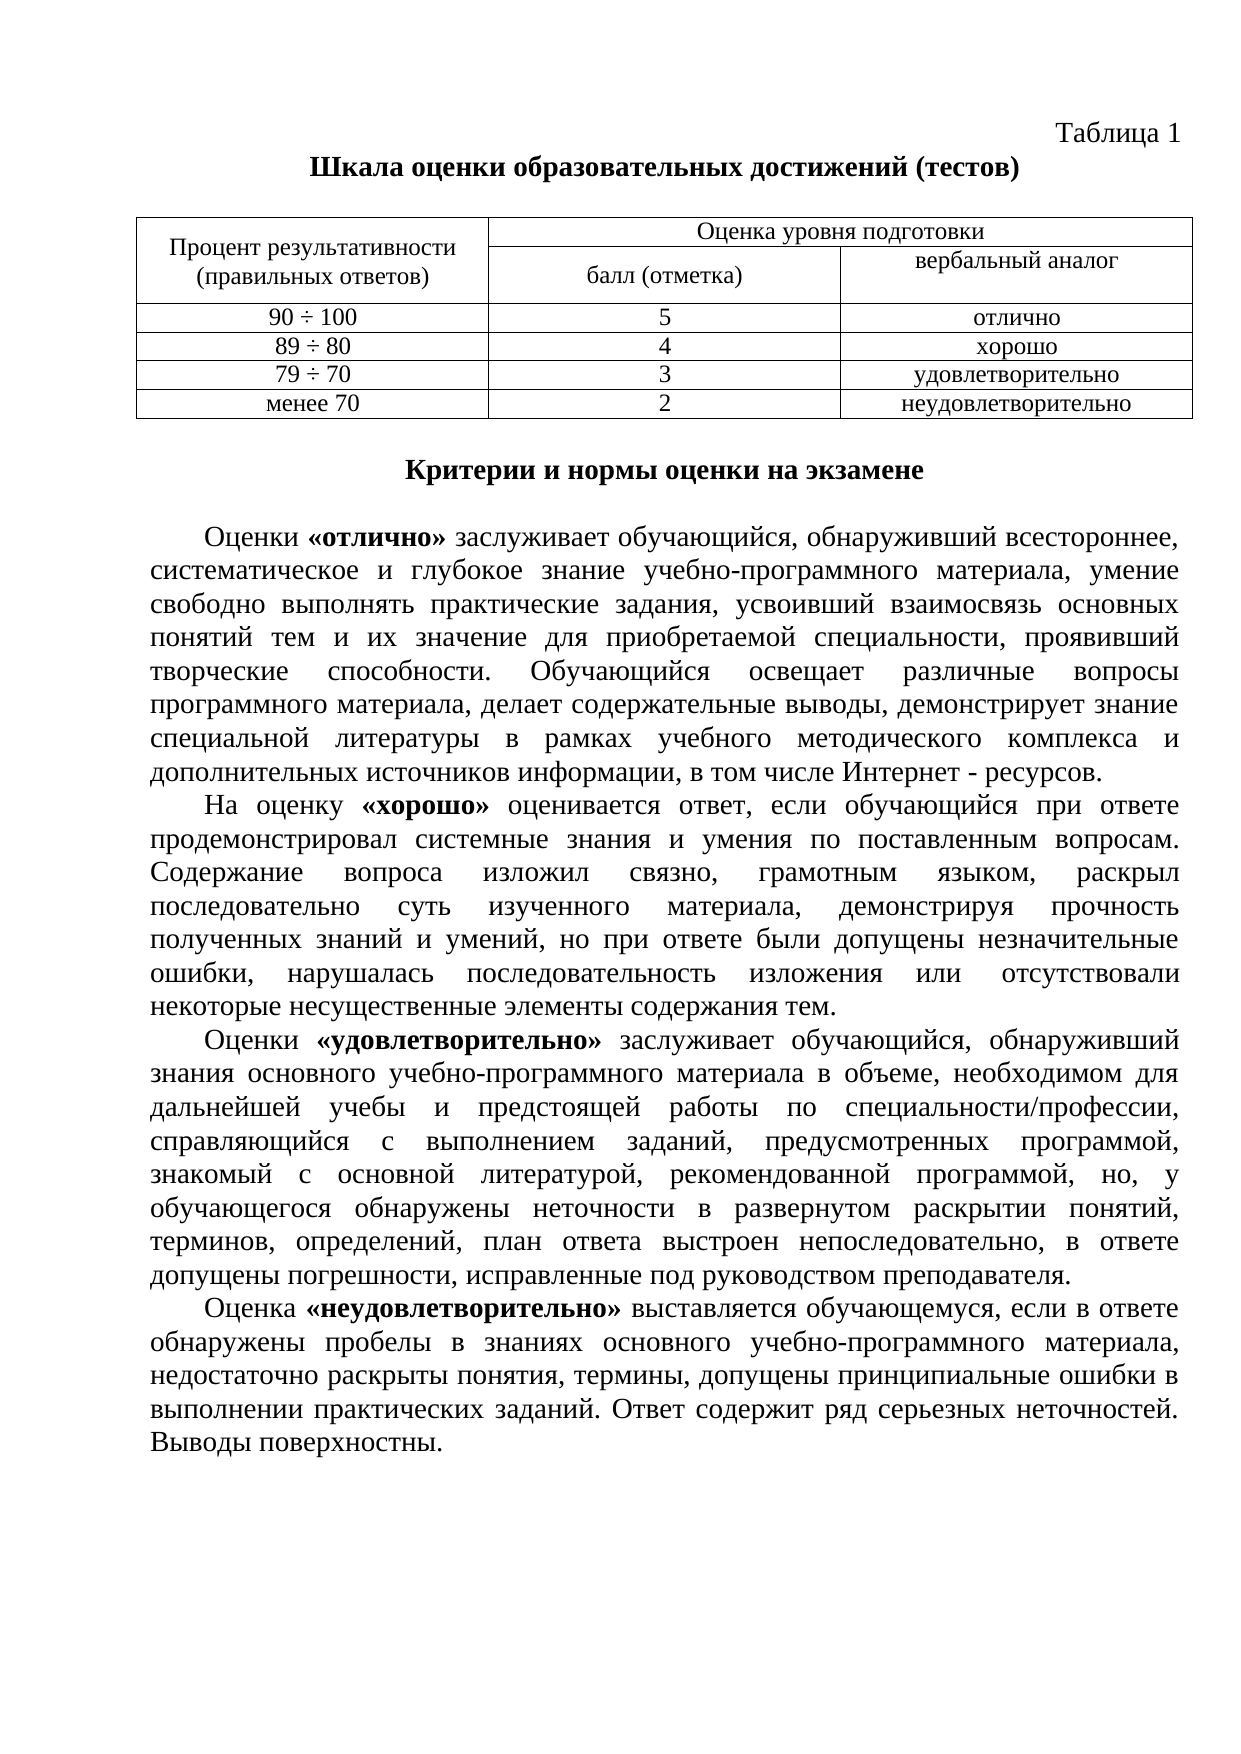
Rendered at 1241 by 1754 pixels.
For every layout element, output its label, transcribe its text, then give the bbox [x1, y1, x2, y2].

text Критерии и нормы оценки на экзамене [145, 452, 1183, 486]
table_cell 4 [489, 333, 840, 360]
table_cell отлично [841, 304, 1192, 332]
table_cell 89 ÷ 80 [137, 333, 488, 360]
table_cell неудовлетворительно [841, 390, 1192, 418]
table_header Оценка уровня подготовки [489, 218, 1192, 246]
table_cell менее 70 [137, 390, 488, 418]
subtitle Шкала оценки образовательных достижений (тестов) [146, 149, 1183, 183]
text Оценка «неудовлетворительно» выставляется обучающемуся, если в ответе обнаружены пробелы в знаниях основного учебно-программного материала, недостаточно раскрыты понятия, термины, допущены принципиальные ошибки в выполнении практических заданий. Ответ содержит ряд серьезных неточностей. Выводы поверхностны. [150, 1290, 1179, 1458]
table_cell удовлетворительно [841, 361, 1192, 389]
table_cell балл (отметка) [489, 247, 840, 303]
table_cell 5 [489, 304, 840, 332]
table_cell 90 ÷ 100 [137, 304, 488, 332]
table_cell вербальный аналог [841, 247, 1192, 303]
table_cell хорошо [841, 333, 1192, 360]
table_cell 3 [489, 361, 840, 389]
text Оценки «отлично» заслуживает обучающийся, обнаруживший всестороннее, систематическое и глубокое знание учебно-программного материала, умение свободно выполнять практические задания, усвоивший взаимосвязь основных понятий тем и их значение для приобретаемой специальности, проявивший творческие способности. Обучающийся освещает различные вопросы программного материала, делает содержательные выводы, демонстрирует знание специальной литературы в рамках учебного методического комплекса и дополнительных источников информации, в том числе Интернет - ресурсов. [150, 519, 1179, 787]
table_header Процент результативности (правильных ответов) [137, 218, 488, 303]
text Оценки «удовлетворительно» заслуживает обучающийся, обнаруживший знания основного учебно-программного материала в объеме, необходимом для дальнейшей учебы и предстоящей работы по специальности/профессии, справляющийся с выполнением заданий, предусмотренных программой, знакомый с основной литературой, рекомендованной программой, но, у обучающегося обнаружены неточности в развернутом раскрытии понятий, терминов, определений, план ответа выстроен непоследовательно, в ответе допущены погрешности, исправленные под руководством преподавателя. [150, 1022, 1179, 1290]
table_cell 79 ÷ 70 [137, 361, 488, 389]
text Таблица 1 [1053, 115, 1183, 149]
text На оценку «хорошо» оценивается ответ, если обучающийся при ответе продемонстрировал системные знания и умения по поставленным вопросам. Содержание вопроса изложил связно, грамотным языком, раскрыл последовательно суть изученного материала, демонстрируя прочность полученных знаний и умений, но при ответе были допущены незначительные ошибки, нарушалась последовательность изложения или отсутствовали некоторые несущественные элементы содержания тем. [150, 787, 1180, 1022]
table_cell 2 [489, 390, 840, 418]
